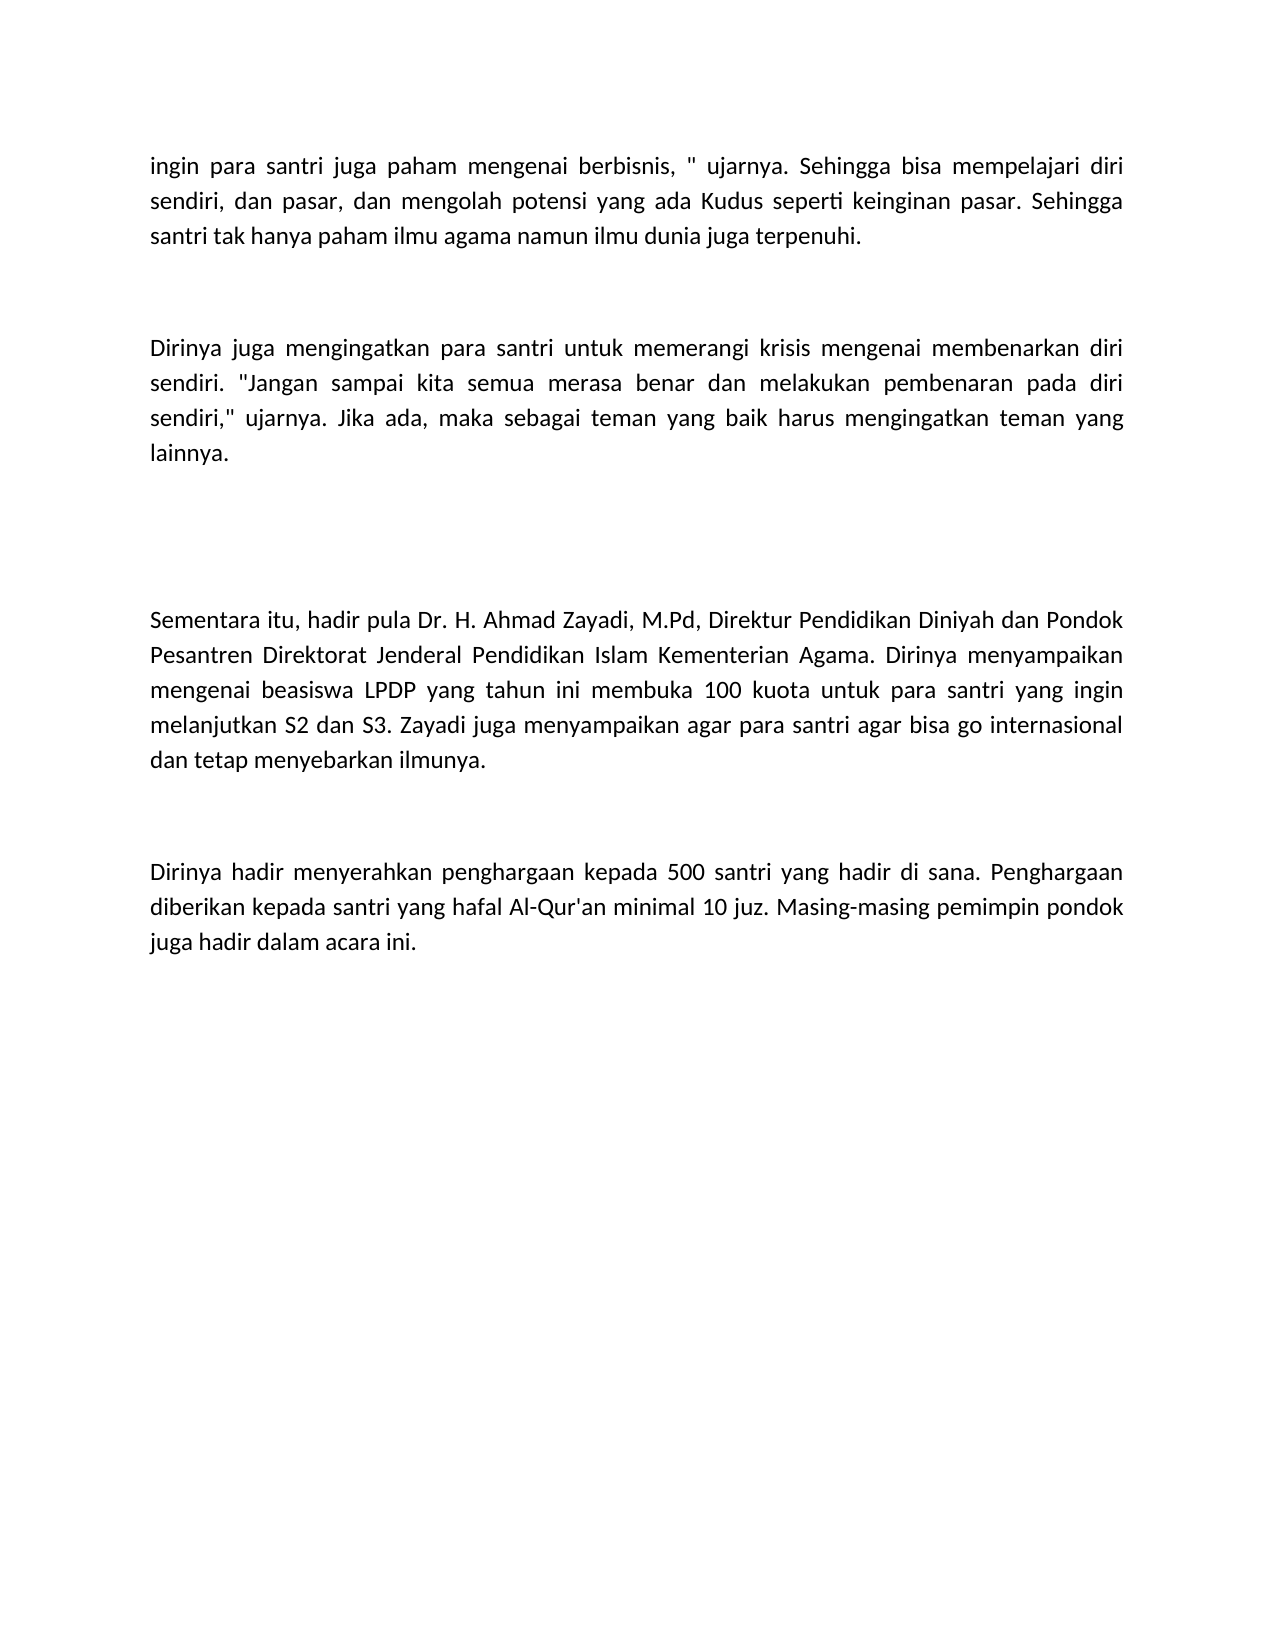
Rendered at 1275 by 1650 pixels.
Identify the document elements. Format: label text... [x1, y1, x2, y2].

text Dirinya hadir menyerahkan penghargaan kepada 500 santri yang hadir di sana. Penghargaan diberikan kepada santri yang hafal Al-Qur'an minimal 10 juz. Masing-masing pemimpin pondok juga hadir dalam acara ini. [150, 856, 1125, 956]
text Dirinya juga mengingatkan para santri untuk memerangi krisis mengenai membenarkan diri sendiri. "Jangan sampai kita semua merasa benar dan melakukan pembenaran pada diri sendiri," ujarnya. Jika ada, maka sebagai teman yang baik harus mengingatkan teman yang lainnya. [150, 332, 1125, 467]
text Sementara itu, hadir pula Dr. H. Ahmad Zayadi, M.Pd, Direktur Pendidikan Diniyah dan Pondok Pesantren Direktorat Jenderal Pendidikan Islam Kementerian Agama. Dirinya menyampaikan mengenai beasiswa LPDP yang tahun ini membuka 100 kuota untuk para santri yang ingin melanjutkan S2 dan S3. Zayadi juga menyampaikan agar para santri agar bisa go internasional dan tetap menyebarkan ilmunya. [150, 604, 1125, 775]
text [150, 150, 1125, 251]
